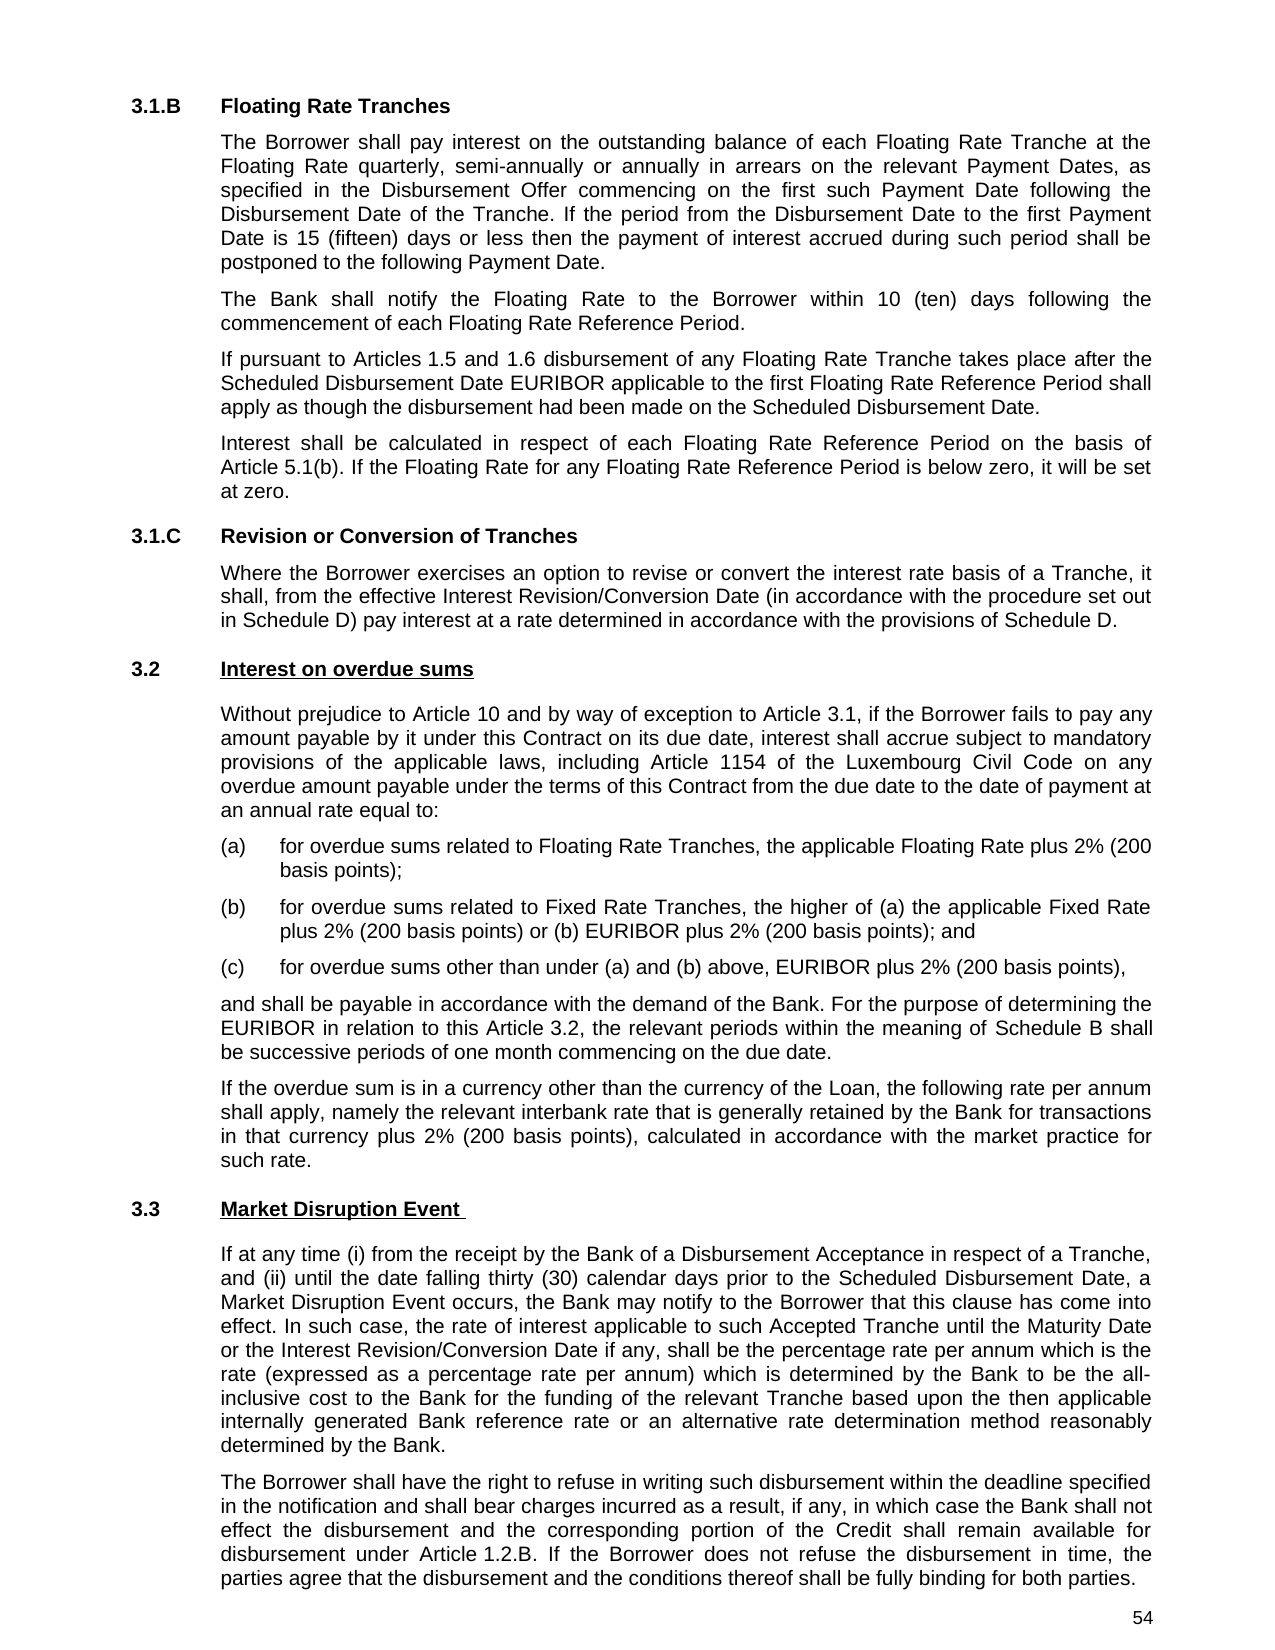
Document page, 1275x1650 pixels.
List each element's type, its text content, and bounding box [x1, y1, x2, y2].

subtitle Interest on overdue sums [131, 657, 1153, 681]
list for overdue sums related to Floating Rate Tranches, the applicable Floating Rate plus 2% (200 basis points); [220, 834, 1153, 882]
list for overdue sums other than under (a) and (b) above, EURIBOR plus 2% (200 basis points), [220, 955, 1153, 979]
text The Bank shall notify the Floating Rate to the Borrower within 10 (ten) days following the commencement of each Floating Rate Reference Period. [220, 286, 1153, 334]
list for overdue sums related to Fixed Rate Tranches, the higher of (a) the applicable Fixed Rate plus 2% (200 basis points) or (b) EURIBOR plus 2% (200 basis points); and [220, 895, 1153, 943]
text The Borrower shall have the right to refuse in writing such disbursement within the deadline specified in the notification and shall bear charges incurred as a result, if any, in which case the Bank shall not effect the disbursement and the corresponding portion of the Credit shall remain available for disbursement under Article 1.2.B. If the Borrower does not refuse the disbursement in time, the parties agree that the disbursement and the conditions thereof shall be fully binding for both parties. [220, 1470, 1153, 1589]
text If at any time (i) from the receipt by the Bank of a Disbursement Acceptance in respect of a Tranche, and (ii) until the date falling thirty (30) calendar days prior to the Scheduled Disbursement Date, a Market Disruption Event occurs, the Bank may notify to the Borrower that this clause has come into effect. In such case, the rate of interest applicable to such Accepted Tranche until the Maturity Date or the Interest Revision/Conversion Date if any, shall be the percentage rate per annum which is the rate (expressed as a percentage rate per annum) which is determined by the Bank to be the all-inclusive cost to the Bank for the funding of the relevant Tranche based upon the then applicable internally generated Bank reference rate or an alternative rate determination method reasonably determined by the Bank. [220, 1242, 1153, 1457]
text If the overdue sum is in a currency other than the currency of the Loan, the following rate per annum shall apply, namely the relevant interbank rate that is generally retained by the Bank for transactions in that currency plus 2% (200 basis points), calculated in accordance with the market practice for such rate. [220, 1076, 1153, 1172]
subtitle Market Disruption Event [131, 1197, 1153, 1221]
subtitle Floating Rate Tranches [131, 94, 1153, 118]
subtitle Revision or Conversion of Tranches [131, 524, 1153, 548]
text The Borrower shall pay interest on the outstanding balance of each Floating Rate Tranche at the Floating Rate quarterly, semi-annually or annually in arrears on the relevant Payment Dates, as specified in the Disbursement Offer commencing on the first such Payment Date following the Disbursement Date of the Tranche. If the period from the Disbursement Date to the first Payment Date is 15 (fifteen) days or less then the payment of interest accrued during such period shall be postponed to the following Payment Date. [220, 130, 1153, 274]
